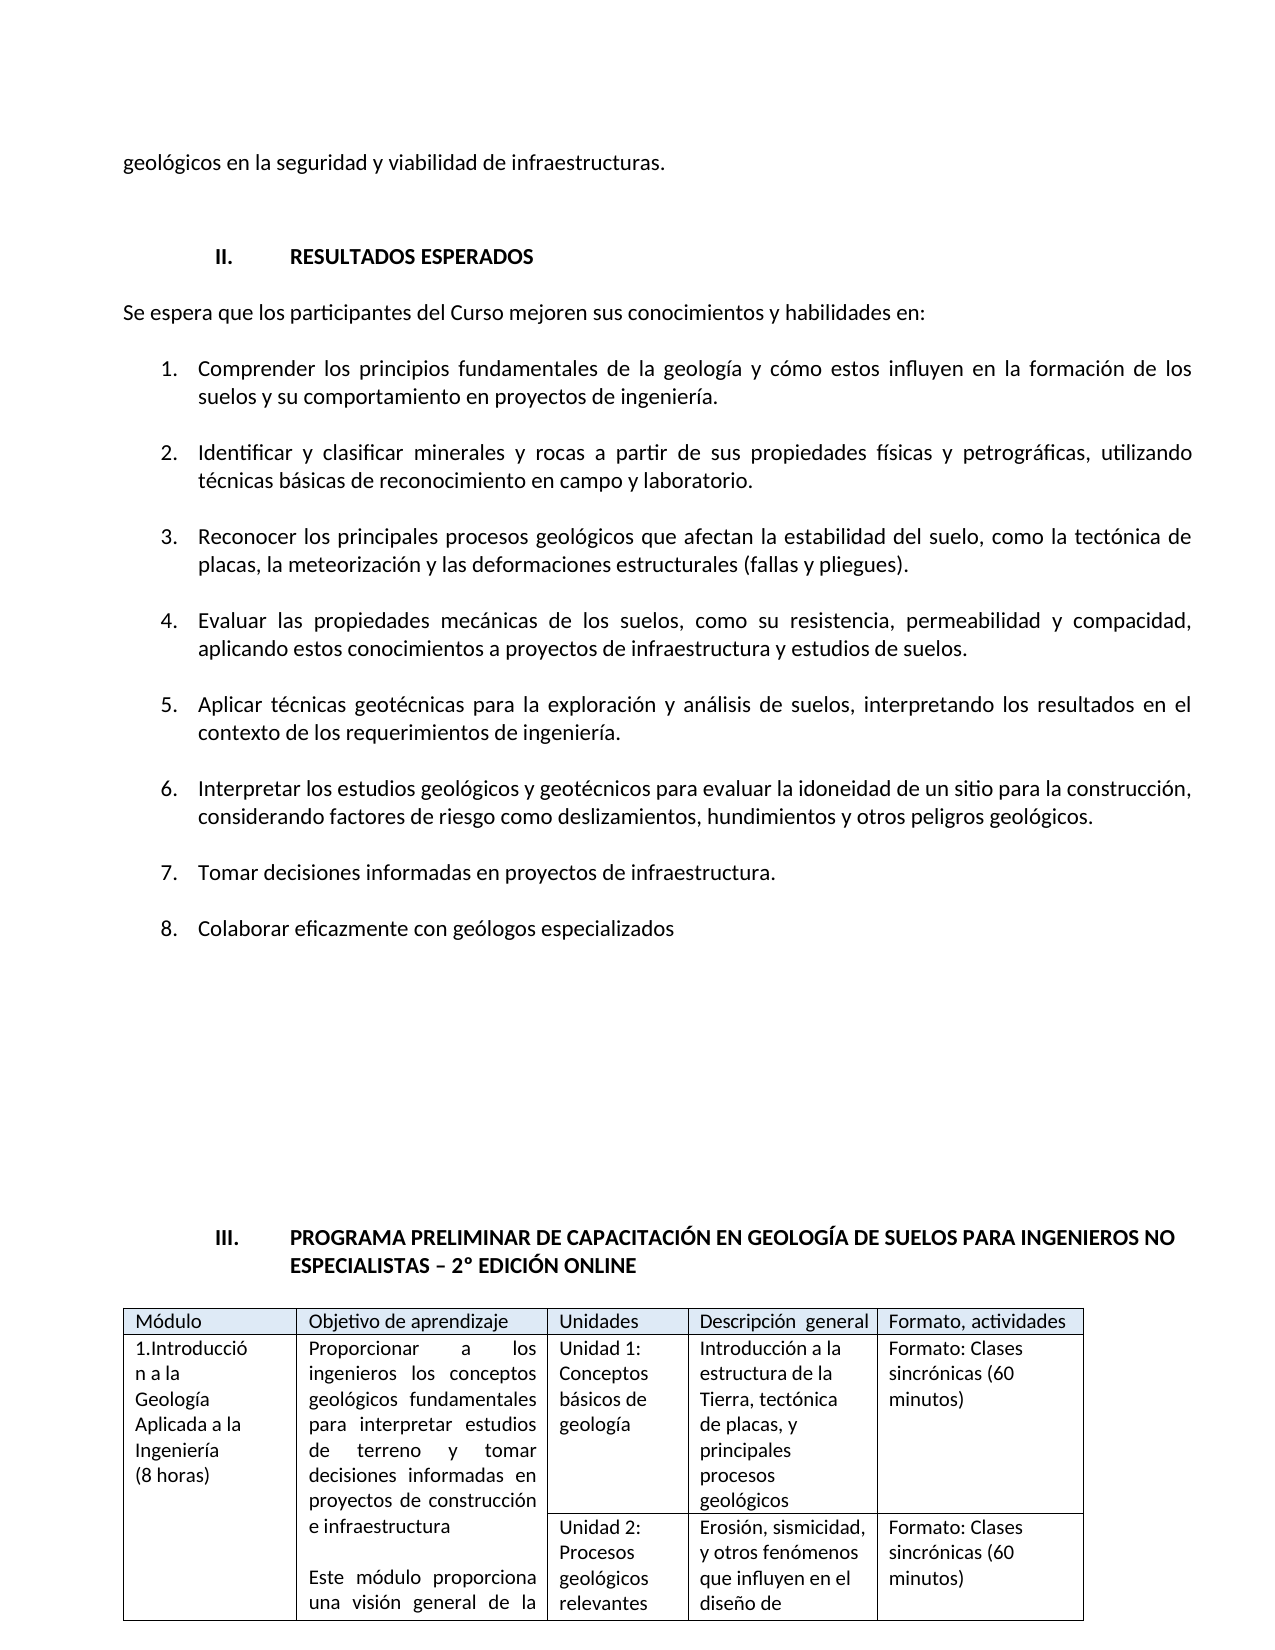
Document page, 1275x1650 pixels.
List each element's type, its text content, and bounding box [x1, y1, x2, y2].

subtitle RESULTADOS ESPERADOS [215, 242, 1194, 270]
table_cell Unidad 1: Conceptos básicos de geología [548, 1335, 688, 1513]
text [123, 148, 1189, 176]
list Tomar decisiones informadas en proyectos de infraestructura. [160, 858, 1194, 886]
table_cell Proporcionar a los ingenieros los conceptos geológicos fundamentales para interpretar estudios de terreno y tomar decisiones informadas en proyectos de construcción e infraestructura Este módulo proporciona una visión general de la geología desde un enfoque práctico, centrado en las necesidades de los ingenieros. Se abordan los principales conceptos geológicos que impactan directamente en la planificación y ejecución de proyectos de ingeniería [297, 1335, 547, 1620]
table_cell 1.Introducción a la Geología Aplicada a la Ingeniería (8 horas) [124, 1335, 296, 1620]
table_header Unidades [548, 1309, 688, 1334]
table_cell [878, 1514, 1083, 1620]
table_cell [689, 1514, 877, 1620]
table_header Módulo [124, 1309, 296, 1334]
table_header Descripción general [689, 1309, 877, 1334]
list Colaborar eficazmente con geólogos especializados [160, 914, 1194, 942]
table_header Objetivo de aprendizaje [297, 1309, 547, 1334]
table_cell Formato: Clases sincrónicas (60 minutos) [878, 1335, 1083, 1513]
table_header Formato, actividades [878, 1309, 1083, 1334]
text Se espera que los participantes del Curso mejoren sus conocimientos y habilidades en: [123, 298, 1194, 326]
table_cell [548, 1514, 688, 1620]
list Comprender los principios fundamentales de la geología y cómo estos influyen en la formación de los suelos y su comportamiento en proyectos de ingeniería. [160, 354, 1194, 410]
list Interpretar los estudios geológicos y geotécnicos para evaluar la idoneidad de un sitio para la construcción, considerando factores de riesgo como deslizamientos, hundimientos y otros peligros geológicos. [160, 774, 1194, 830]
list Aplicar técnicas geotécnicas para la exploración y análisis de suelos, interpretando los resultados en el contexto de los requerimientos de ingeniería. [160, 690, 1194, 746]
list Identificar y clasificar minerales y rocas a partir de sus propiedades físicas y petrográficas, utilizando técnicas básicas de reconocimiento en campo y laboratorio. [160, 438, 1194, 494]
list Reconocer los principales procesos geológicos que afectan la estabilidad del suelo, como la tectónica de placas, la meteorización y las deformaciones estructurales (fallas y pliegues). [160, 522, 1194, 578]
table_cell Introducción a la estructura de la Tierra, tectónica de placas, y principales procesos geológicos [689, 1335, 877, 1513]
subtitle PROGRAMA PRELIMINAR DE CAPACITACIÓN EN GEOLOGÍA DE SUELOS PARA INGENIEROS NO ESPECIALISTAS – 2º EDICIÓN ONLINE [215, 1223, 1194, 1279]
list Evaluar las propiedades mecánicas de los suelos, como su resistencia, permeabilidad y compacidad, aplicando estos conocimientos a proyectos de infraestructura y estudios de suelos. [160, 606, 1194, 662]
